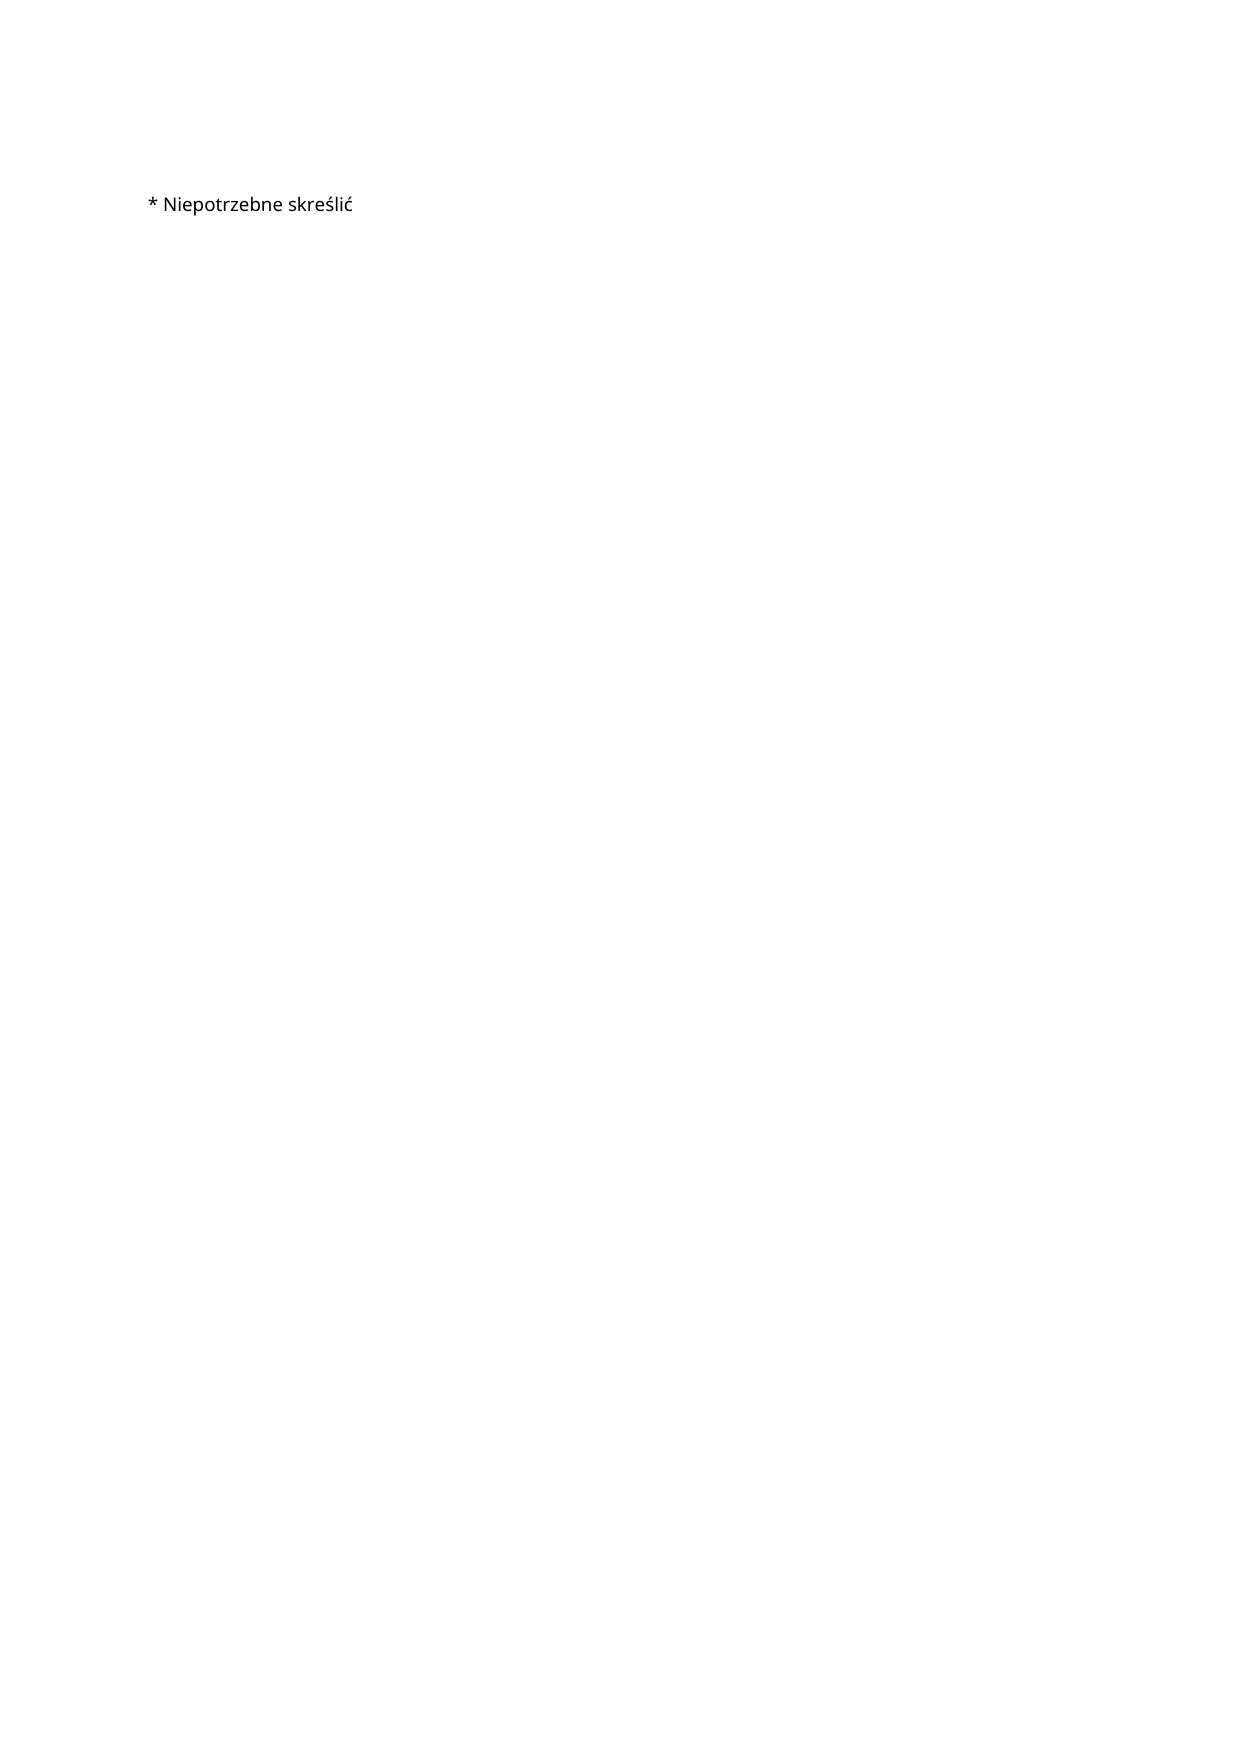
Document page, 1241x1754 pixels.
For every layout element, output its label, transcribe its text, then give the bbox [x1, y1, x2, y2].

text * Niepotrzebne skreślić [148, 191, 1093, 216]
